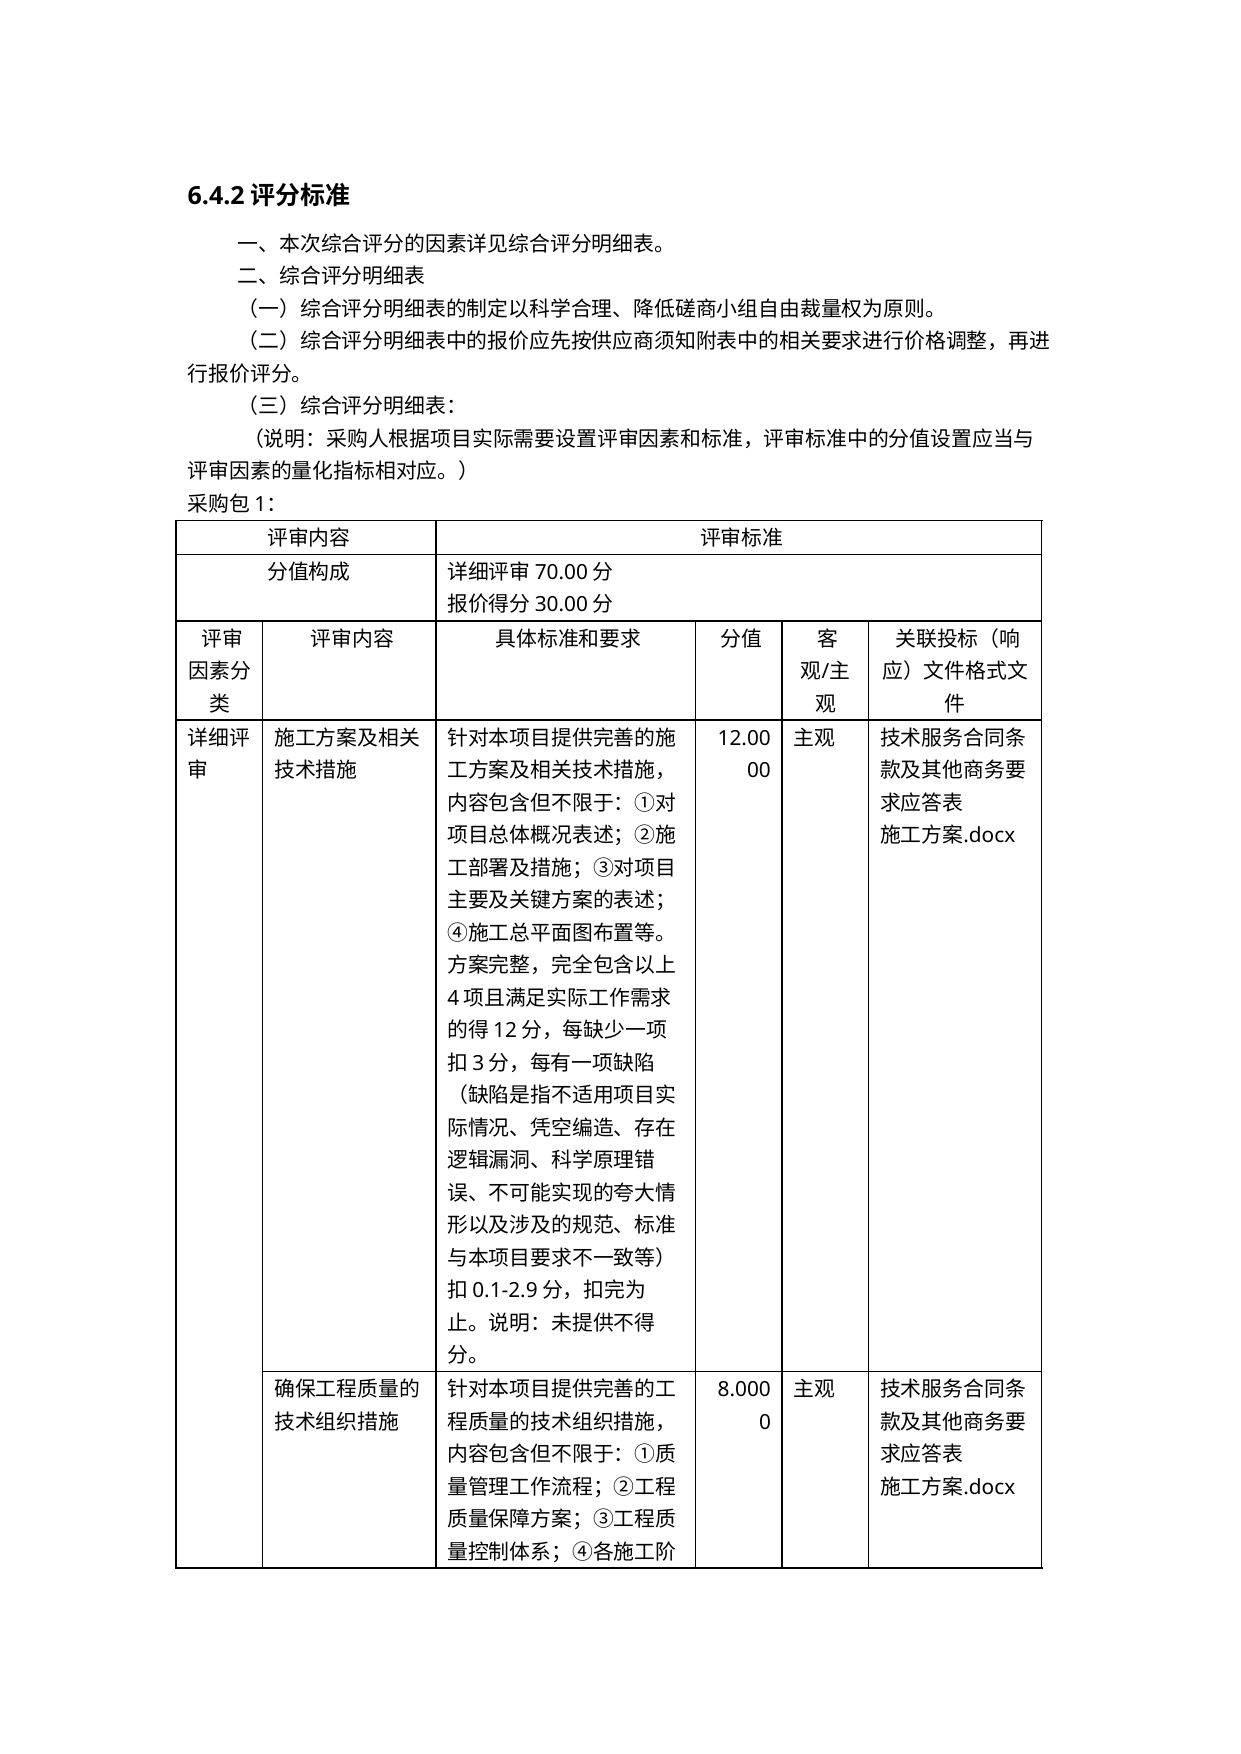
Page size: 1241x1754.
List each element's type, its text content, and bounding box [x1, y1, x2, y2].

table_cell 针对本项目提供完善的施工方案及相关技术措施，内容包含但不限于：①对项目总体概况表述；②施工部署及措施；③对项目主要及关键方案的表述；④施工总平面图布置等。方案完整，完全包含以上4项且满足实际工作需求的得12分，每缺少一项扣3分，每有一项缺陷（缺陷是指不适用项目实际情况、凭空编造、存在逻辑漏洞、科学原理错误、不可能实现的夸大情形以及涉及的规范、标准与本项目要求不一致等）扣0.1-2.9分，扣完为止。说明：未提供不得分。 [437, 721, 695, 1371]
table_header 评审内容 [177, 521, 435, 553]
text （二）综合评分明细表中的报价应先按供应商须知附表中的相关要求进行价格调整，再进行报价评分。 [187, 324, 1053, 389]
table_cell 主观 [783, 1372, 868, 1567]
text 二、综合评分明细表 [187, 259, 1053, 292]
text 一、本次综合评分的因素详见综合评分明细表。 [187, 227, 1053, 259]
table_cell 客观/主观 [783, 622, 868, 719]
table_header 评审标准 [437, 521, 1041, 553]
text 6.4.2评分标准 [187, 162, 1053, 227]
table_cell 关联投标（响应）文件格式文件 [869, 622, 1041, 719]
table_cell 8.0000 [696, 1372, 781, 1567]
table_cell 主观 [783, 721, 868, 1371]
table_cell 详细评审 [177, 721, 262, 1567]
table_cell 分值构成 [177, 555, 435, 620]
table_cell 评审内容 [263, 622, 435, 719]
table_cell 确保工程质量的技术组织措施 [263, 1372, 435, 1567]
table_cell 详细评审70.00分 报价得分30.00分 [437, 555, 1041, 620]
table_cell 分值 [696, 622, 781, 719]
text （说明：采购人根据项目实际需要设置评审因素和标准，评审标准中的分值设置应当与评审因素的量化指标相对应。） [187, 422, 1053, 487]
text 采购包1： [187, 487, 1053, 519]
table_cell 具体标准和要求 [437, 622, 695, 719]
table_cell 技术服务合同条款及其他商务要求应答表 施工方案.docx [869, 721, 1041, 1371]
table_cell 评审因素分类 [177, 622, 262, 719]
text （三）综合评分明细表： [187, 389, 1053, 422]
text （一）综合评分明细表的制定以科学合理、降低磋商小组自由裁量权为原则。 [187, 292, 1053, 324]
table_cell 12.0000 [696, 721, 781, 1371]
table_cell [437, 1372, 695, 1567]
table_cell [869, 1372, 1041, 1567]
table_cell 施工方案及相关技术措施 [263, 721, 435, 1371]
